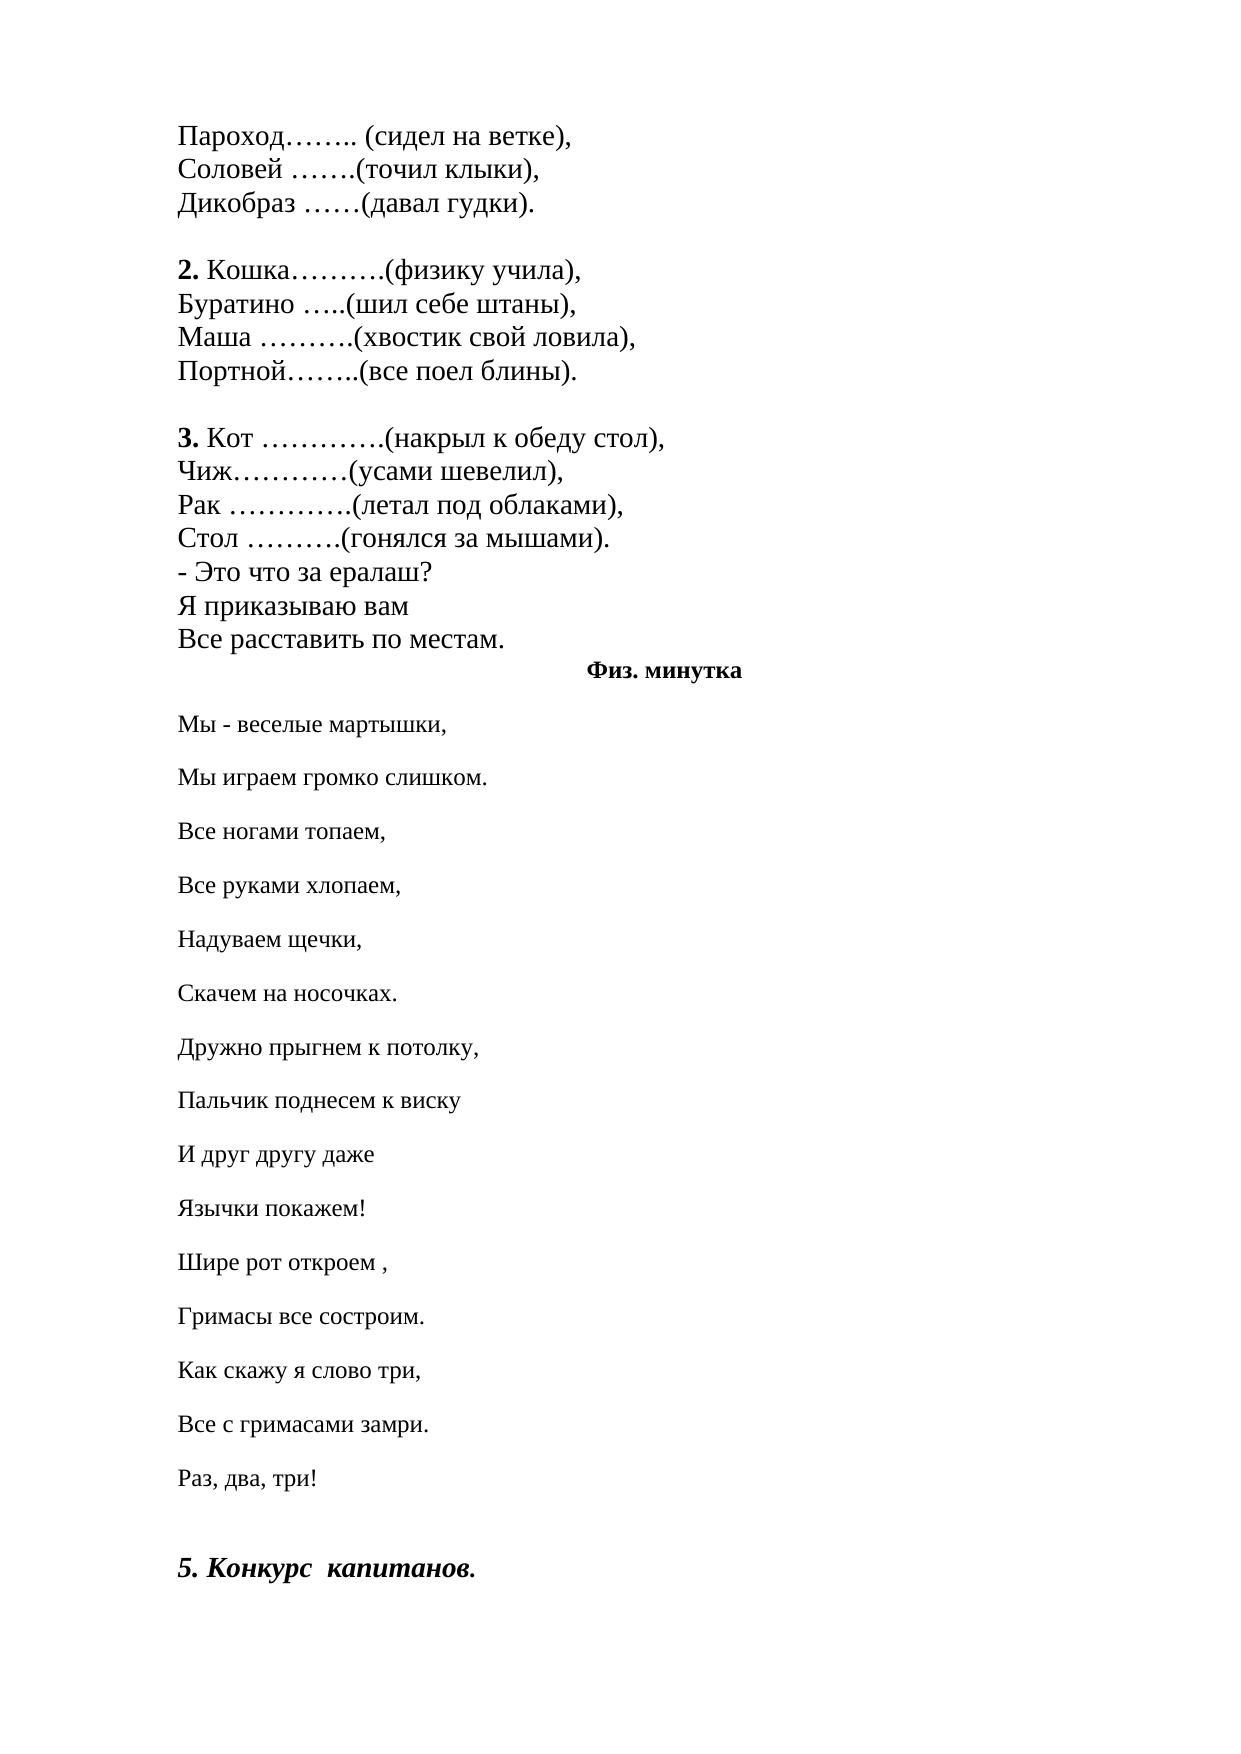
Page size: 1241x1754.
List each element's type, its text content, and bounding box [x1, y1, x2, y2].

text 2. Кошка……….(физику учила), [177, 252, 1152, 286]
text Я приказываю вам [177, 588, 1152, 621]
text Соловей …….(точил клыки), [177, 152, 1152, 185]
text Все с гримасами замри. [177, 1409, 1152, 1437]
text Скачем на носочках. [177, 978, 1152, 1007]
text 5. Конкурс капитанов. [177, 1550, 1152, 1583]
text Дикобраз ……(давал гудки). [177, 185, 1152, 219]
text Стол ……….(гонялся за мышами). [177, 521, 1152, 554]
text Как скажу я слово три, [177, 1355, 1152, 1384]
text Пальчик поднесем к виску [177, 1086, 1152, 1114]
text - Это что за ералаш? [177, 554, 1152, 588]
text Мы играем громко слишком. [177, 762, 1152, 791]
text Пароход…….. (сидел на ветке), [177, 118, 1152, 152]
text Все ногами топаем, [177, 816, 1152, 845]
text Дружно прыгнем к потолку, [177, 1032, 1152, 1061]
text Физ. минутка [177, 655, 1152, 683]
text Все расставить по местам. [177, 621, 1152, 655]
text И друг другу даже [177, 1139, 1152, 1168]
text 3. Кот ………….(накрыл к обеду стол), [177, 420, 1152, 453]
text Буратино …..(шил себе штаны), [177, 286, 1152, 319]
text Гримасы все состроим. [177, 1301, 1152, 1330]
text Маша ……….(хвостик свой ловила), [177, 319, 1152, 353]
text Язычки покажем! [177, 1193, 1152, 1222]
text Рак ………….(летал под облаками), [177, 487, 1152, 521]
text Портной……..(все поел блины). [177, 353, 1152, 386]
text Мы - веселые мартышки, [177, 709, 1152, 737]
text Раз, два, три! [177, 1463, 1152, 1491]
text Все руками хлопаем, [177, 870, 1152, 899]
text Надуваем щечки, [177, 924, 1152, 953]
text Чиж…………(усами шевелил), [177, 453, 1152, 487]
text Шире рот откроем , [177, 1247, 1152, 1276]
